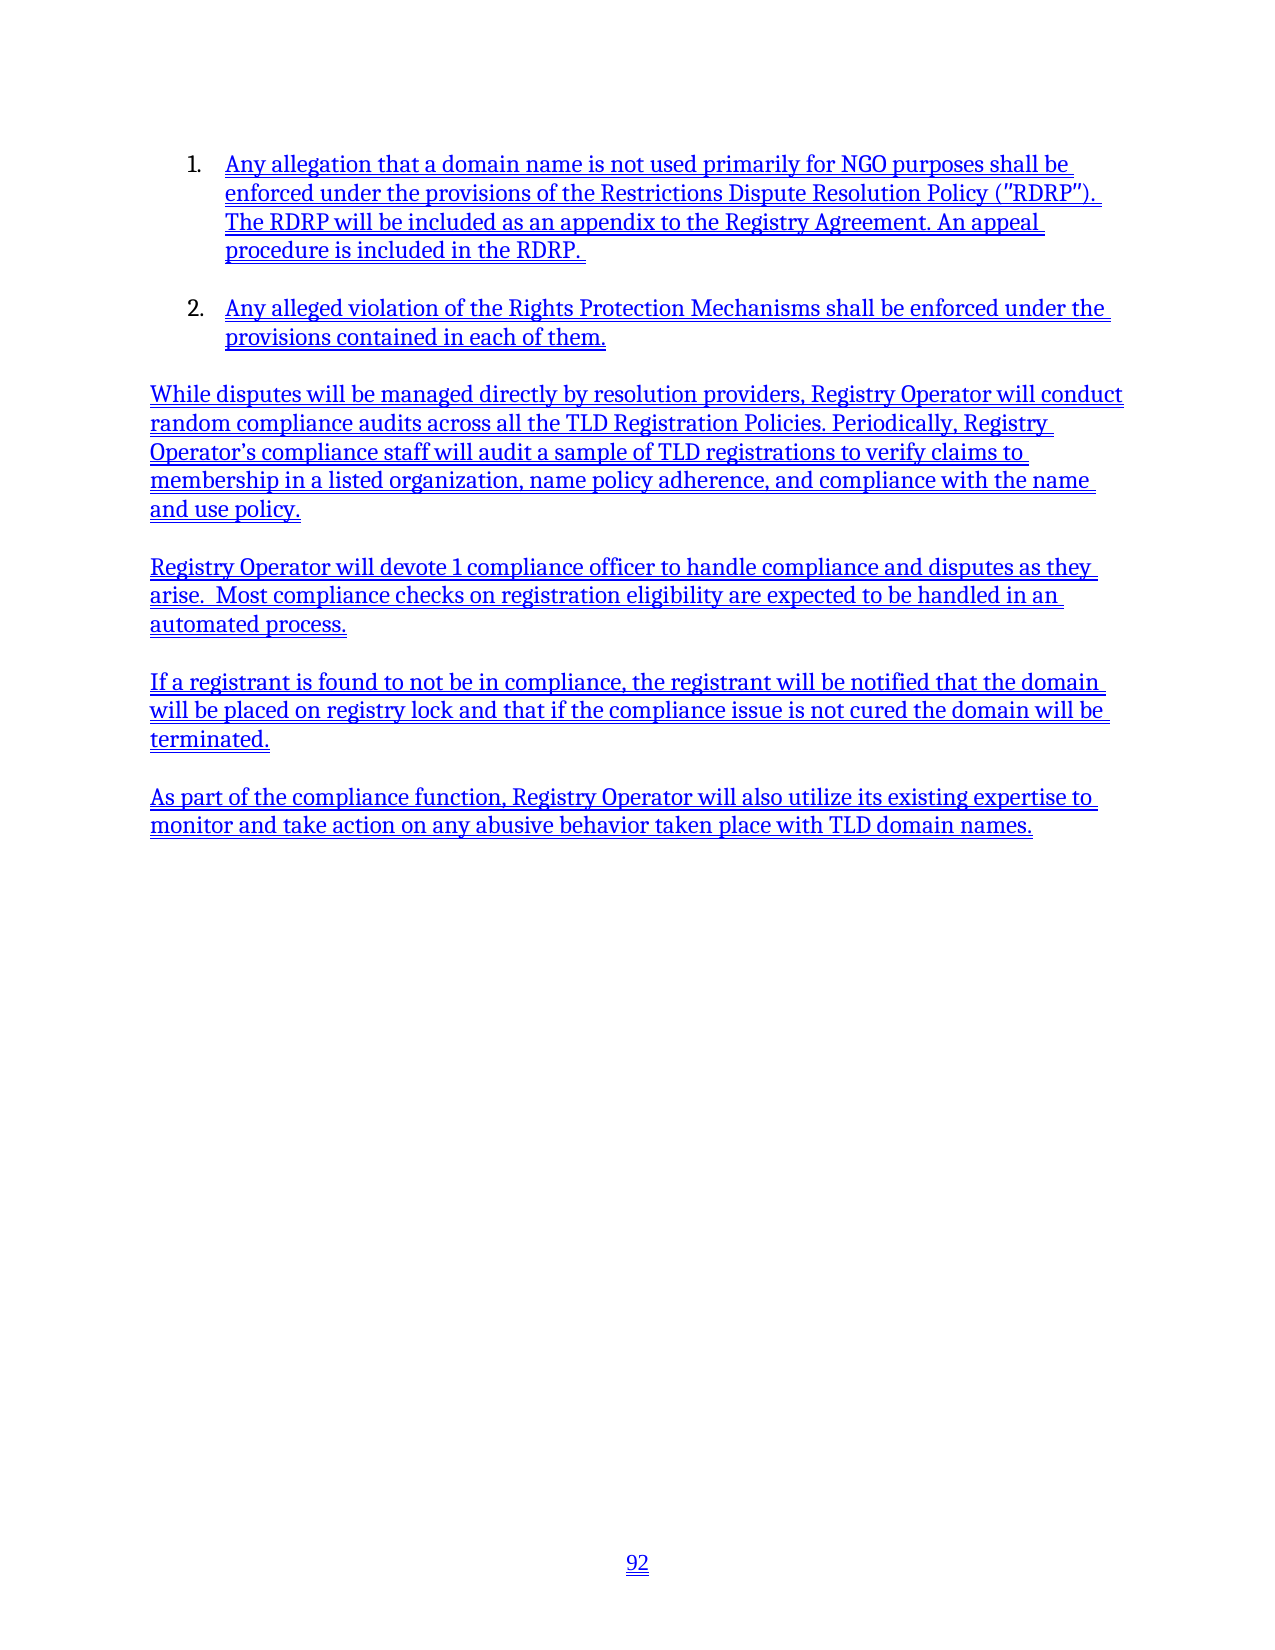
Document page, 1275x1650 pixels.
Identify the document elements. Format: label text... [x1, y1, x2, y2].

list Any allegation that a domain name is not used primarily for NGO purposes shall be enforced under the provisions of the Restrictions Dispute Resolution Policy (ʺRDRPʺ). The RDRP will be included as an appendix to the Registry Agreement. An appeal procedure is included in the RDRP. [187, 150, 1125, 265]
text If a registrant is found to not be in compliance, the registrant will be notified that the domain will be placed on registry lock and that if the compliance issue is not cured the domain will be terminated. [150, 667, 1125, 754]
list Any alleged violation of the Rights Protection Mechanisms shall be enforced under the provisions contained in each of them. [187, 294, 1125, 351]
text While disputes will be managed directly by resolution providers, Registry Operator will conduct random compliance audits across all the TLD Registration Policies. Periodically, Registry Operator’s compliance staff will audit a sample of TLD registrations to verify claims to membership in a listed organization, name policy adherence, and compliance with the name and use policy. [150, 380, 1125, 524]
text As part of the compliance function, Registry Operator will also utilize its existing expertise to monitor and take action on any abusive behavior taken place with TLD domain names. [150, 782, 1125, 840]
text Registry Operator will devote 1 compliance officer to handle compliance and disputes as they arise. Most compliance checks on registration eligibility are expected to be handled in an automated process. [150, 552, 1125, 639]
